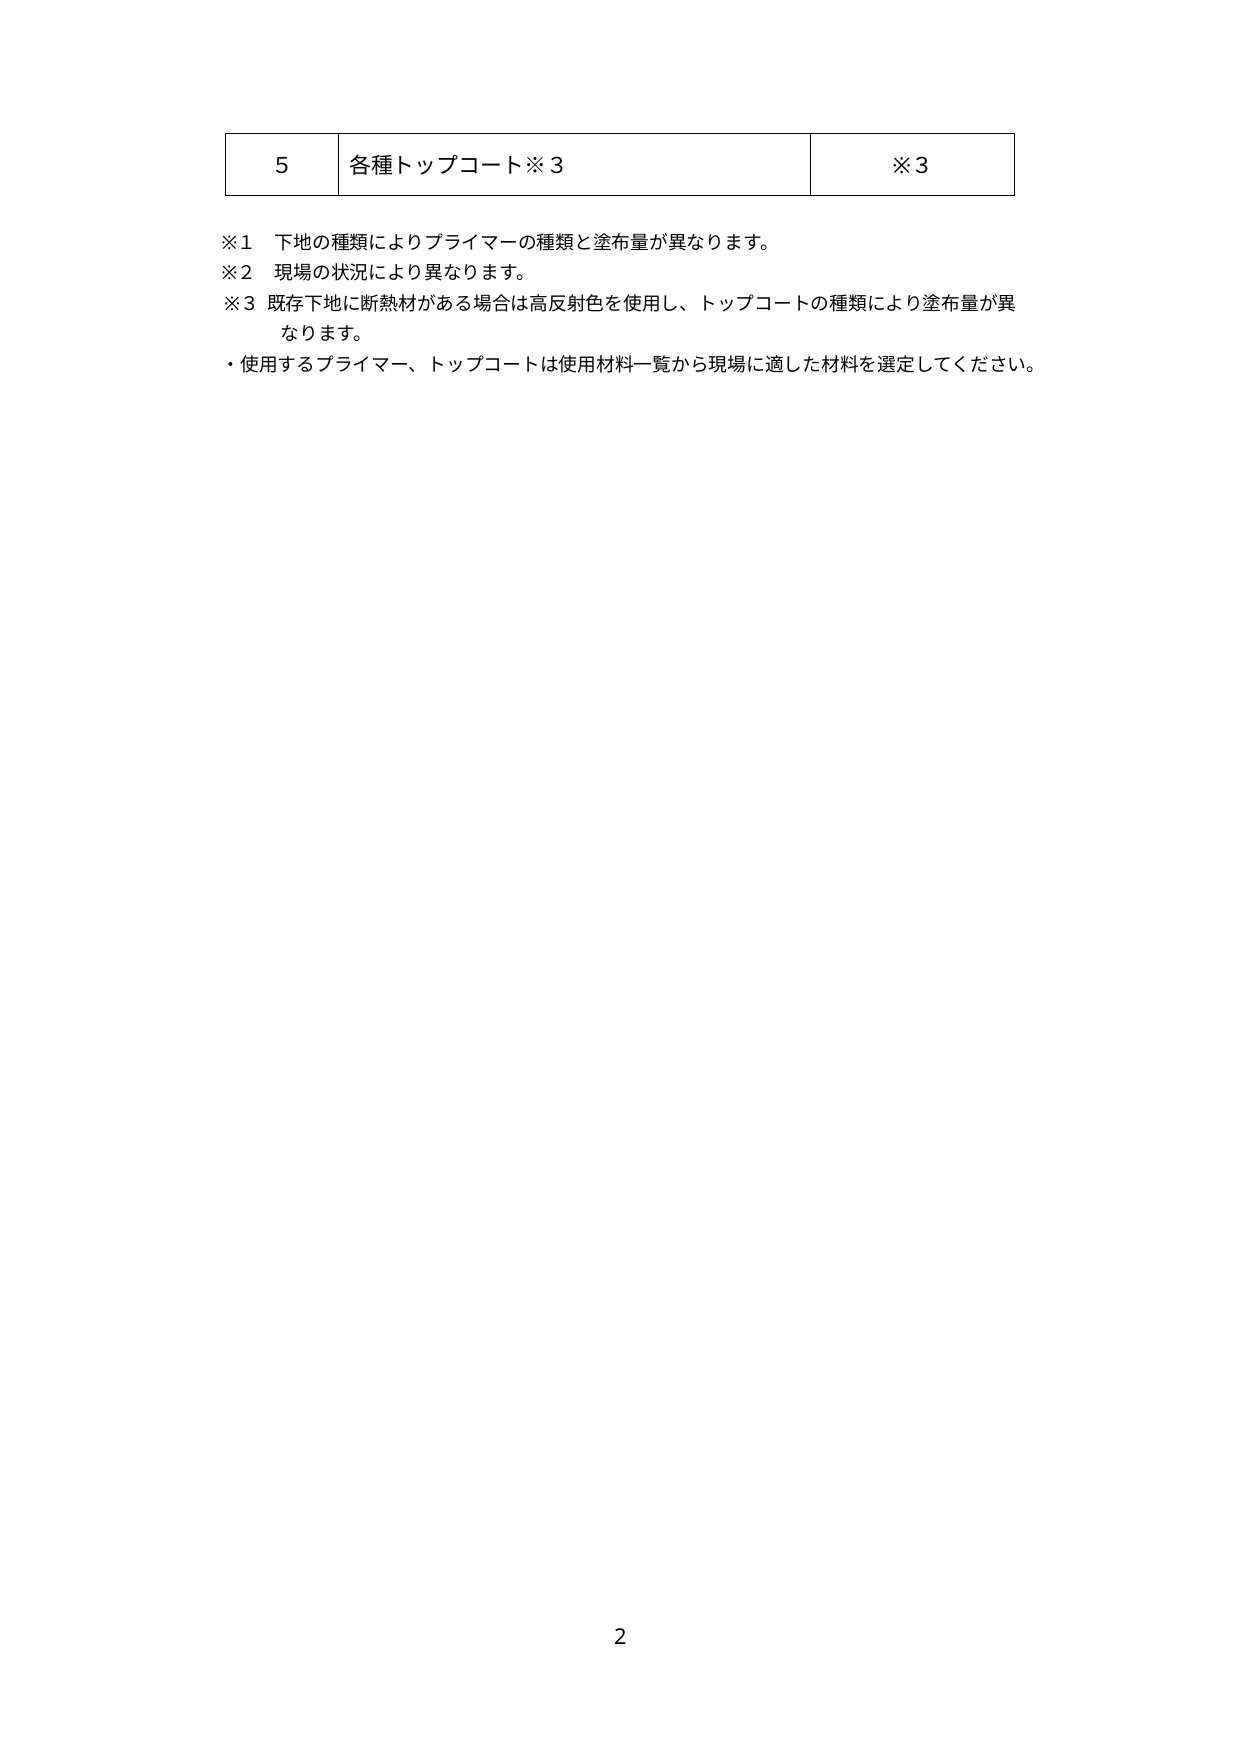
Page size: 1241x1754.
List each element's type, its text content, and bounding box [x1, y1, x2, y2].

text ※１ 下地の種類によりプライマーの種類と塗布量が異なります。 [221, 226, 1063, 256]
text ・使用するプライマー、トップコートは使用材料一覧から現場に適した材料を選定してください。 [221, 348, 1063, 378]
table_cell ※３ [811, 134, 1014, 194]
table_cell ５ [226, 134, 338, 194]
text ※２ 現場の状況により異なります。 [221, 256, 1063, 287]
table_cell 各種トップコート※３ [339, 134, 810, 194]
text なります。 [177, 317, 1063, 348]
text ※３ 既存下地に断熱材がある場合は高反射色を使用し、トップコートの種類により塗布量が異 [177, 287, 1063, 317]
